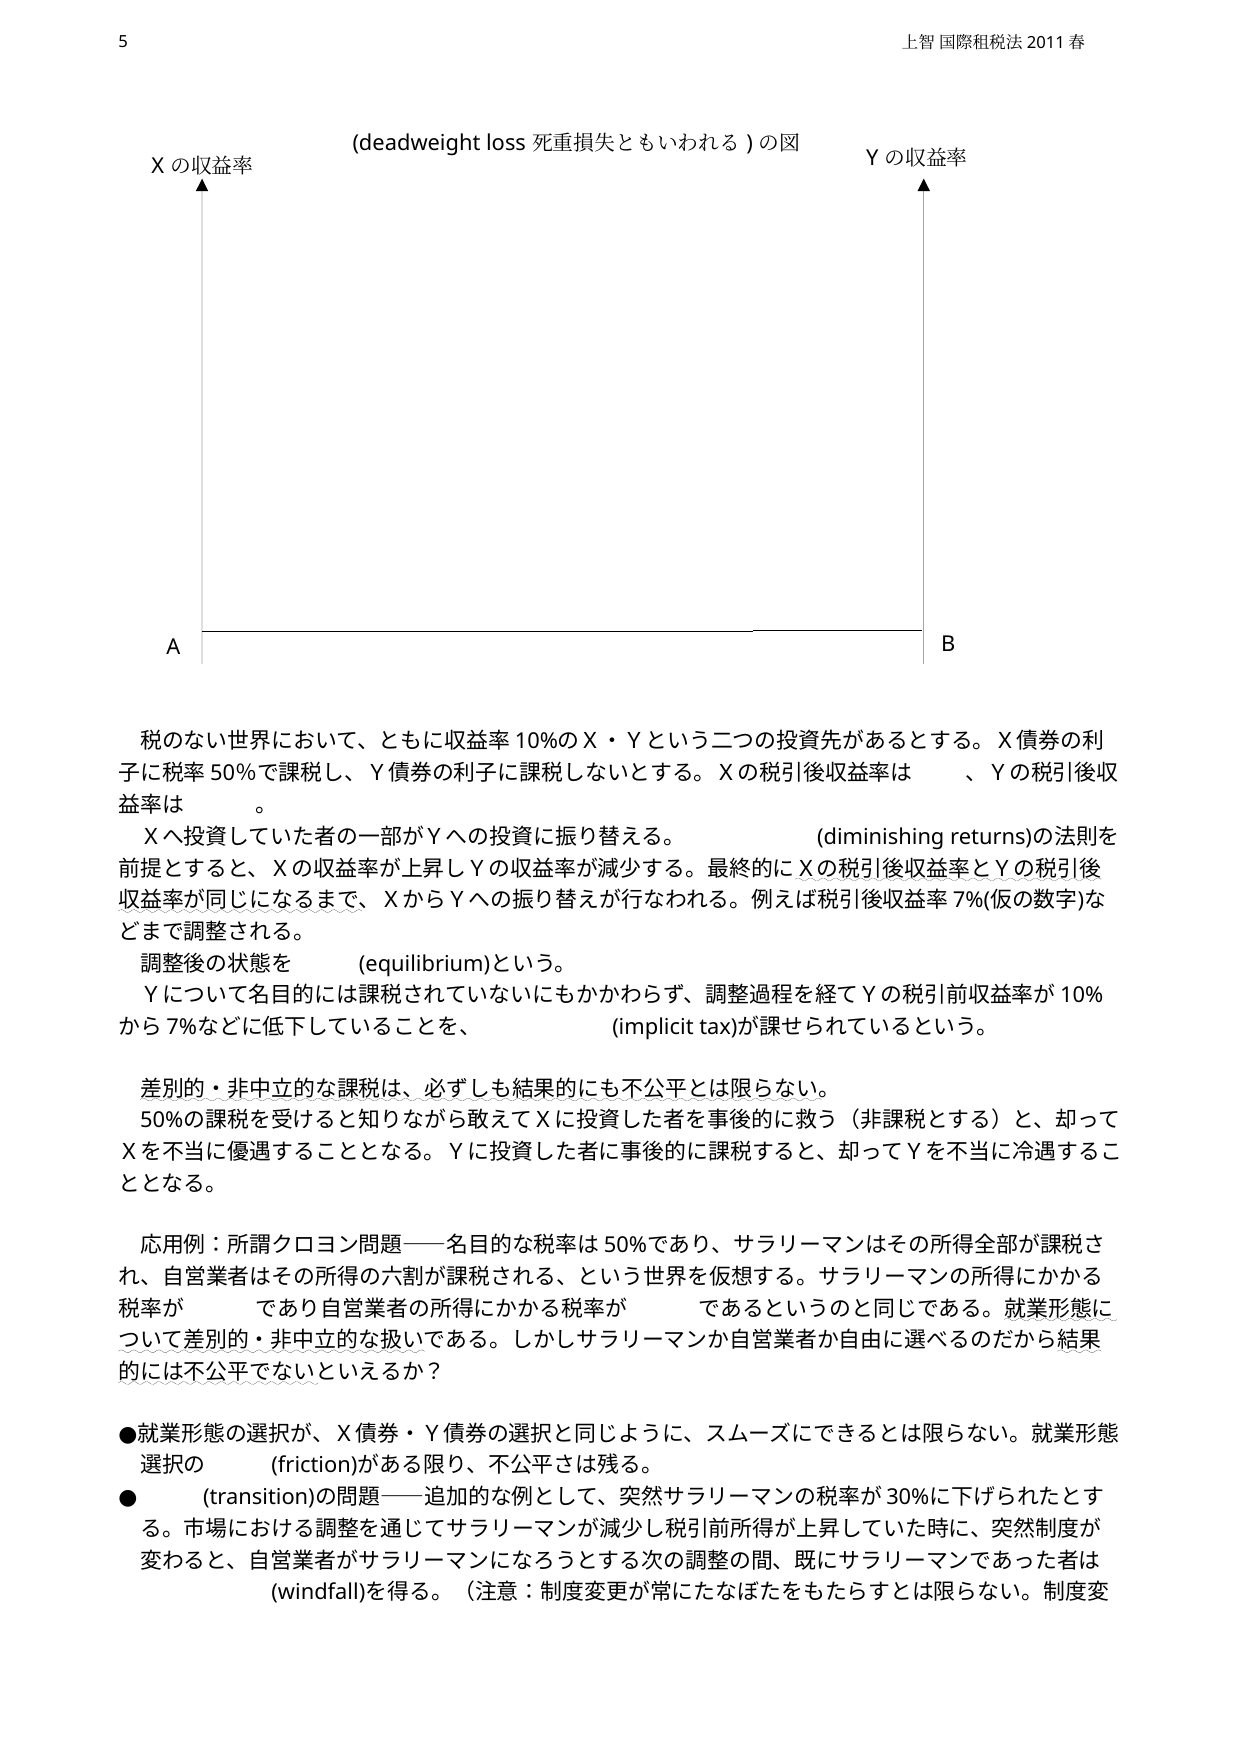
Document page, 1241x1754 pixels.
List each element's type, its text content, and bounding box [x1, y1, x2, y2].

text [118, 1479, 1122, 1606]
text 50%の課税を受けると知りながら敢えてＸに投資した者を事後的に救う（非課税とする）と、却ってＸを不当に優遇することとなる。Ｙに投資した者に事後的に課税すると、却ってＹを不当に冷遇することとなる。 [118, 1102, 1122, 1197]
text Ｙについて名目的には課税されていないにもかかわらず、調整過程を経てＹの税引前収益率が10%から7%などに低下していることを、暗黙の税(implicit tax)が課せられているという。 [118, 977, 1122, 1041]
text 調整後の状態を均衡(equilibrium)という。 [118, 946, 1122, 977]
text ●就業形態の選択が、Ｘ債券・Ｙ債券の選択と同じように、スムーズにできるとは限らない。就業形態選択の摩擦(friction)がある限り、不公平さは残る。 [118, 1416, 1122, 1479]
text 差別的・非中立的な課税は、必ずしも結果的にも不公平とは限らない。 [118, 1071, 1122, 1102]
text 税のない世界において、ともに収益率10%のＸ・Ｙという二つの投資先があるとする。Ｘ債券の利子に税率50％で課税し、Ｙ債券の利子に課税しないとする。Ｘの税引後収益率は5%、Ｙの税引後収益率は10%。 [118, 723, 1122, 819]
text 応用例：所謂クロヨン問題――名目的な税率は50%であり、サラリーマンはその所得全部が課税され、自営業者はその所得の六割が課税される、という世界を仮想する。サラリーマンの所得にかかる税率が50%であり自営業者の所得にかかる税率が30%であるというのと同じである。就業形態について差別的・非中立的な扱いである。しかしサラリーマンか自営業者か自由に選べるのだから結果的には不公平でないといえるか？ [118, 1227, 1122, 1386]
text Ｘへ投資していた者の一部がＹへの投資に振り替える。収益逓減(diminishing returns)の法則を前提とすると、Ｘの収益率が上昇しＹの収益率が減少する。最終的にＸの税引後収益率とＹの税引後収益率が同じになるまで、ＸからＹへの振り替えが行なわれる。例えば税引後収益率7%(仮の数字)などまで調整される。 [118, 819, 1122, 946]
